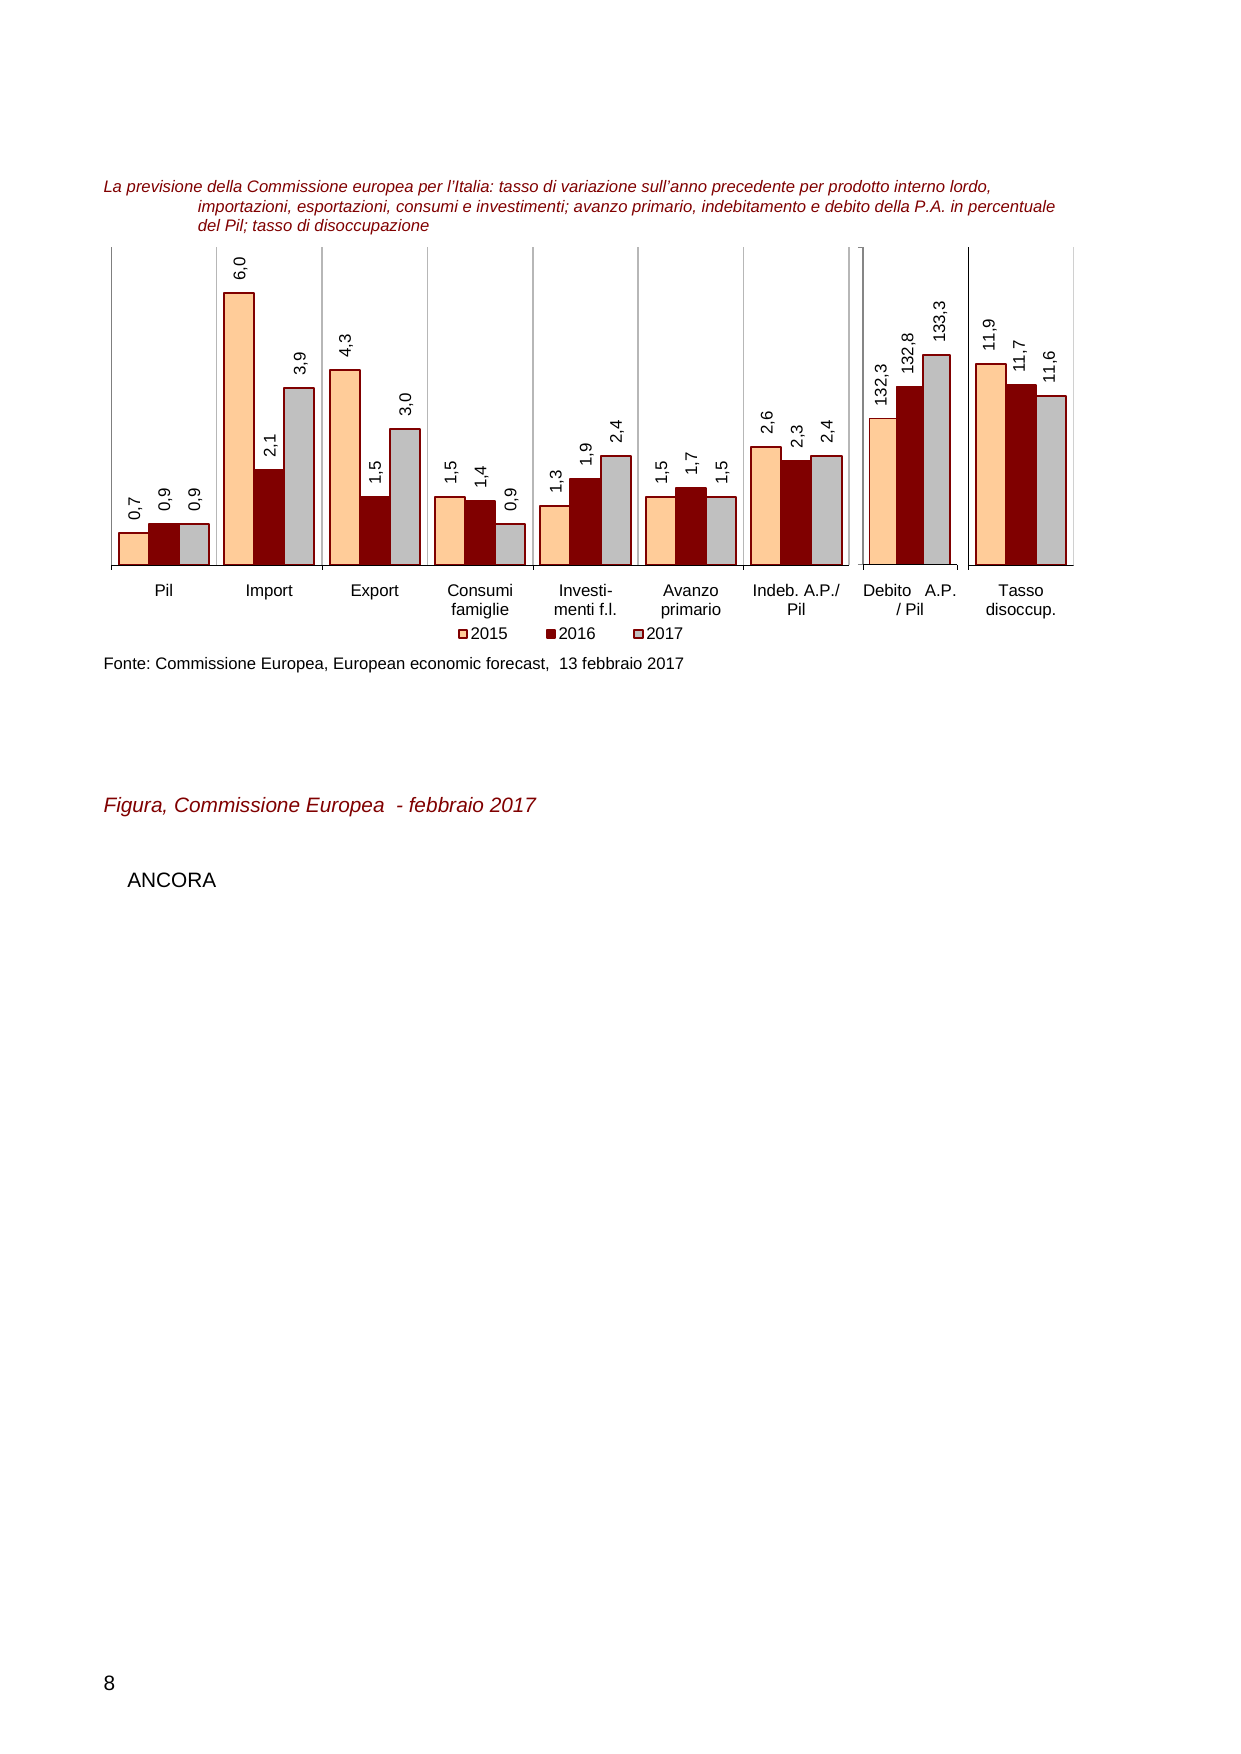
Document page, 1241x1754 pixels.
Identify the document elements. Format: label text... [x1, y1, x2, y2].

table_cell Fonte: Commissione Europea, European economic forecast, 13 febbraio 2017 [103, 648, 1078, 673]
text ANCORA [103, 867, 1078, 892]
table_header La previsione della Commissione europea per l’Italia: tasso di variazione sull’anno precedente per prodotto interno lordo, importazioni, esportazioni, consumi e investimenti; avanzo primario, indebitamento e debito della P.A. in percentuale del Pil; tasso di disoccupazione [103, 177, 1078, 235]
subtitle Figura, Commissione Europea - febbraio 2017 [103, 792, 1078, 817]
table_cell [103, 235, 1078, 648]
